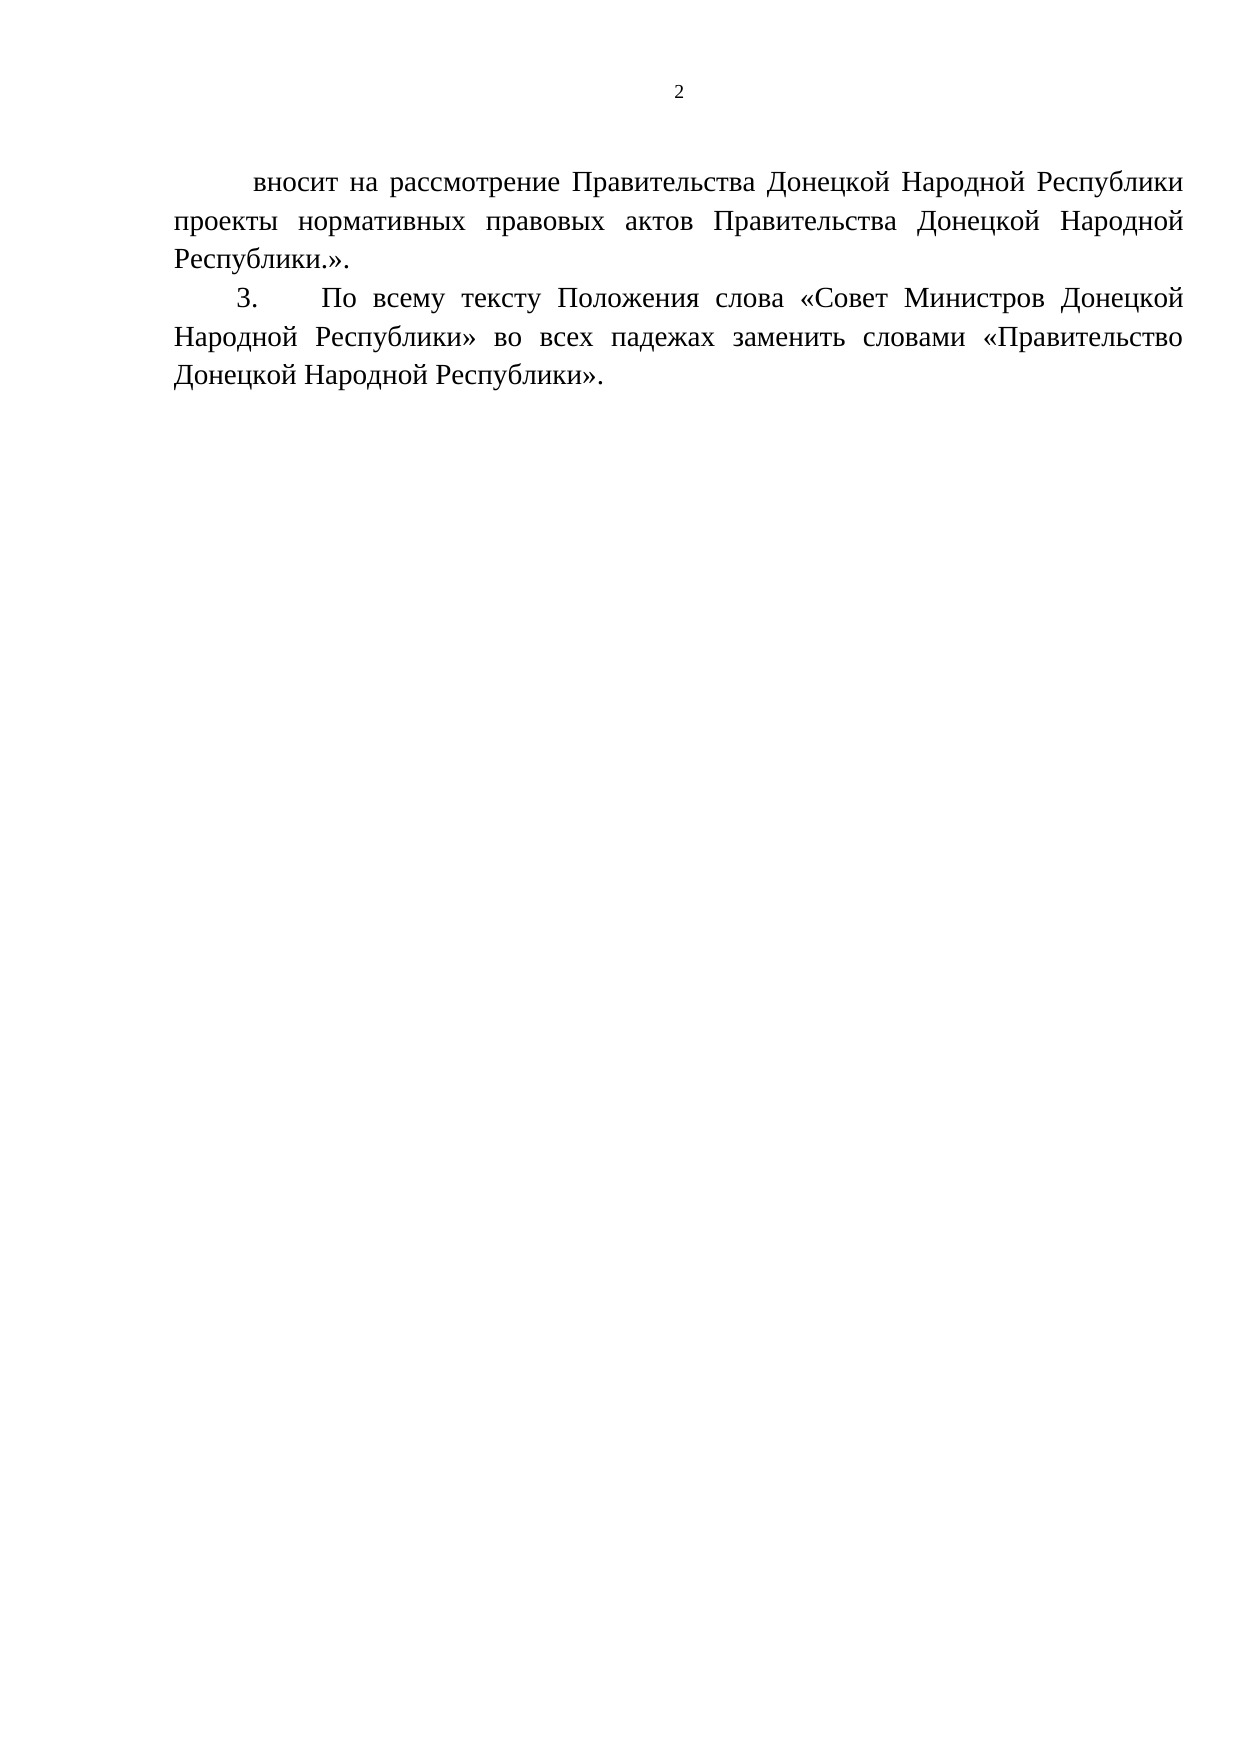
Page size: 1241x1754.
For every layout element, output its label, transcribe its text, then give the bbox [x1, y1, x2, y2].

list По всему тексту Положения слова «Совет Министров Донецкой Народной Республики» во всех падежах заменить словами «Правительство Донецкой Народной Республики». [174, 280, 1184, 391]
text вносит на рассмотрение Правительства Донецкой Народной Республики проекты нормативных правовых актов Правительства Донецкой Народной Республики.». [174, 164, 1184, 275]
